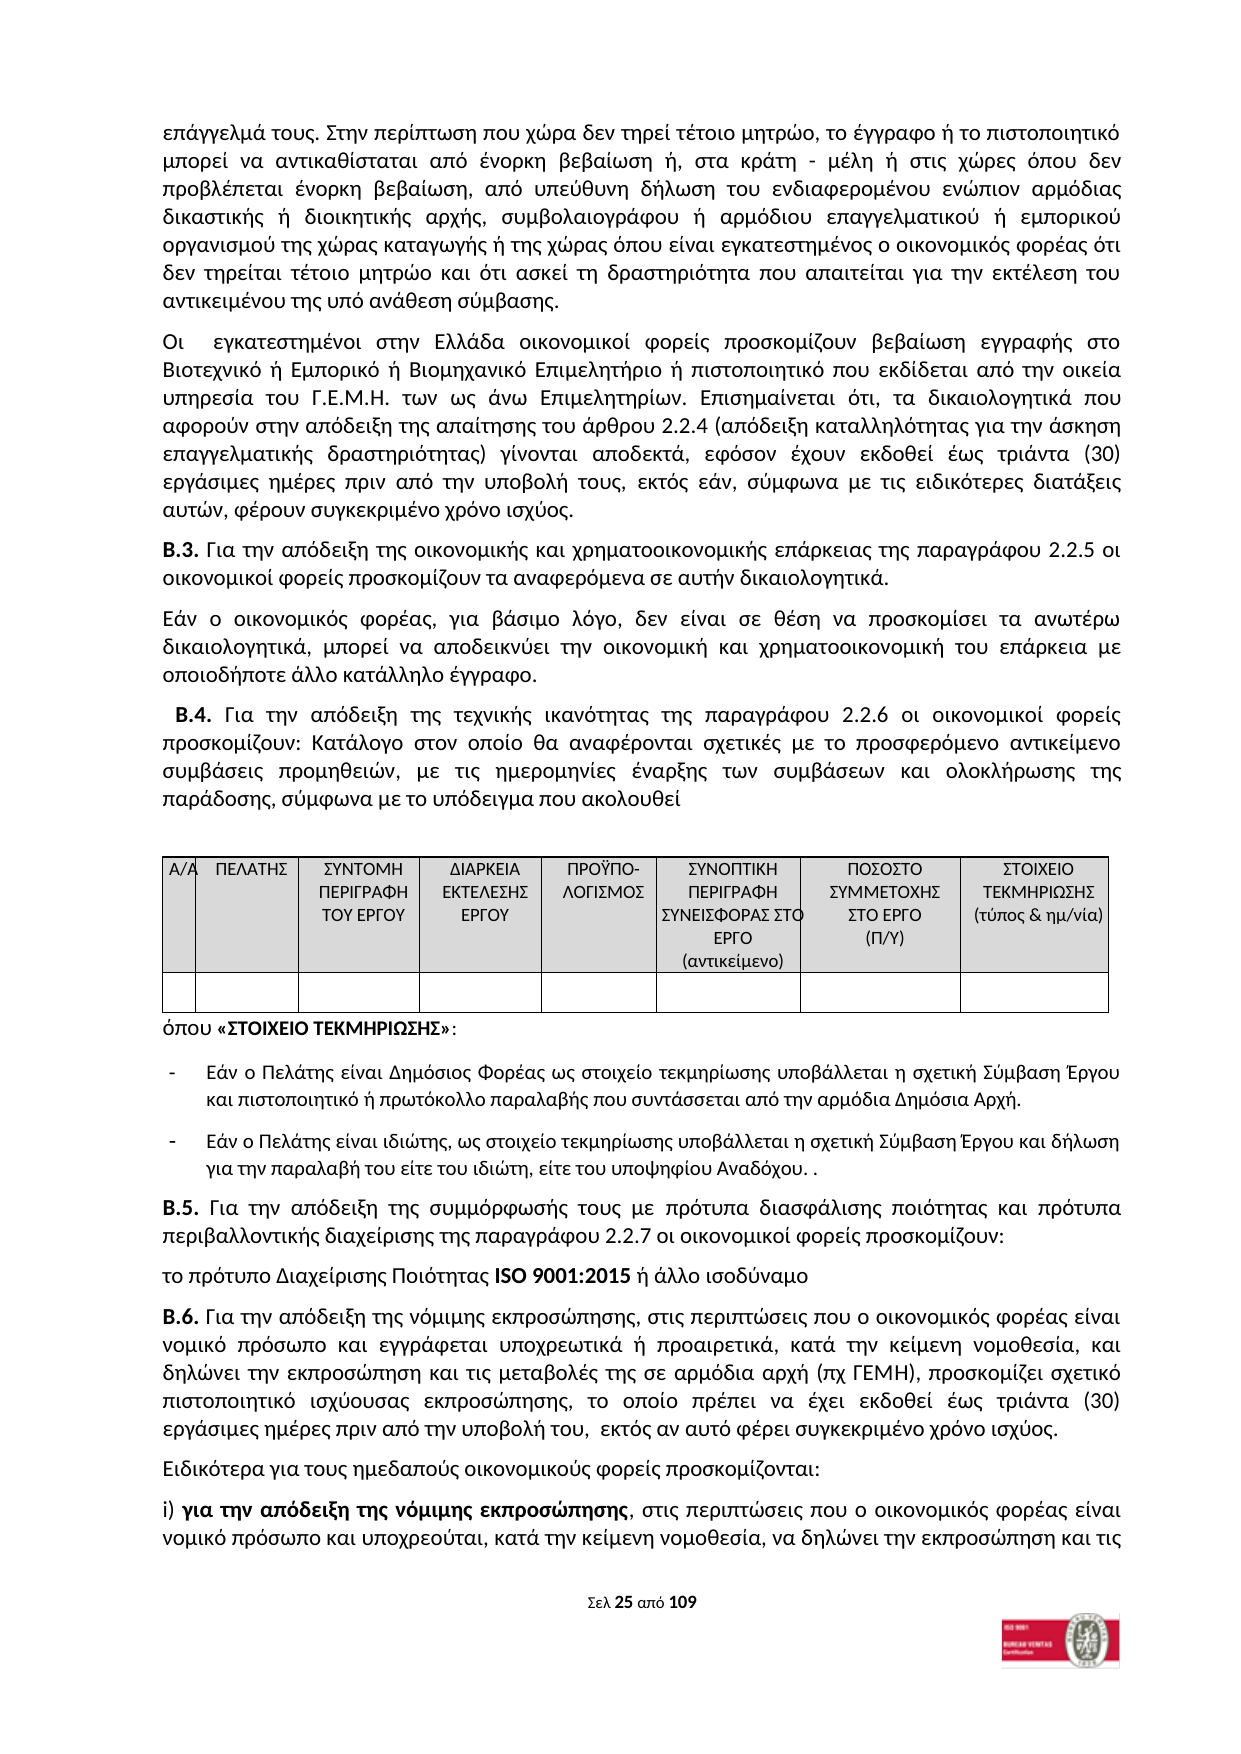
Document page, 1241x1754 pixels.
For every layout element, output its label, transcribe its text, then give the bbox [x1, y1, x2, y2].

table_header ΠΟΣΟΣΤΟ ΣΥΜΜΕΤΟΧΗΣ ΣΤΟ ΕΡΓΟ (Π/Υ) [801, 858, 960, 972]
text Β.5. Για την απόδειξη της συμμόρφωσής τους με πρότυπα διασφάλισης ποιότητας και πρότυπα περιβαλλοντικής διαχείρισης της παραγράφου 2.2.7 οι οικονομικοί φορείς προσκομίζουν: [162, 1193, 1122, 1249]
table_header ΣΥΝΤΟΜΗ ΠΕΡΙΓΡΑΦΗ ΤΟΥ ΕΡΓΟΥ [299, 858, 419, 972]
table_header Α/Α [163, 858, 195, 972]
table_header ΣΤΟΙΧΕΙΟ ΤΕΚΜΗΡΙΩΣΗΣ (τύπος & ημ/νία) [961, 858, 1108, 972]
table_cell [542, 973, 656, 1012]
table_header ΠΕΛΑΤΗΣ [196, 858, 298, 972]
table_cell [420, 973, 541, 1012]
text Β.3. Για την απόδειξη της οικονομικής και χρηματοοικονομικής επάρκειας της παραγράφου 2.2.5 οι οικονομικοί φορείς προσκομίζουν τα αναφερόμενα σε αυτήν δικαιολογητικά. [162, 535, 1122, 591]
table_header ΔΙΑΡΚΕΙΑ ΕΚΤΕΛΕΣΗΣ ΕΡΓΟΥ [420, 858, 541, 972]
table_cell [657, 973, 800, 1012]
table_cell [299, 973, 419, 1012]
table_cell [801, 973, 960, 1012]
table_cell [196, 973, 298, 1012]
text Β.4. Για την απόδειξη της τεχνικής ικανότητας της παραγράφου 2.2.6 οι οικονομικοί φορείς προσκομίζουν: Κατάλογο στον οποίο θα αναφέρονται σχετικές με το προσφερόμενο αντικείμενο συμβάσεις προμηθειών, με τις ημερομηνίες έναρξης των συμβάσεων και ολοκλήρωσης της παράδοσης, σύμφωνα με το υπόδειγμα που ακολουθεί [162, 701, 1122, 813]
text Οι εγκατεστημένοι στην Ελλάδα οικονομικοί φορείς προσκομίζουν βεβαίωση εγγραφής στο Βιοτεχνικό ή Εμπορικό ή Βιομηχανικό Επιμελητήριο ή πιστοποιητικό που εκδίδεται από την οικεία υπηρεσία του Γ.Ε.Μ.Η. των ως άνω Επιμελητηρίων. Επισημαίνεται ότι, τα δικαιολογητικά που αφορούν στην απόδειξη της απαίτησης του άρθρου 2.2.4 (απόδειξη καταλληλότητας για την άσκηση επαγγελματικής δραστηριότητας) γίνονται αποδεκτά, εφόσον έχουν εκδοθεί έως τριάντα (30) εργάσιμες ημέρες πριν από την υποβολή τους, εκτός εάν, σύμφωνα με τις ειδικότερες διατάξεις αυτών, φέρουν συγκεκριμένο χρόνο ισχύος. [162, 327, 1122, 523]
text Β.6. Για την απόδειξη της νόμιμης εκπροσώπησης, στις περιπτώσεις που ο οικονομικός φορέας είναι νομικό πρόσωπο και εγγράφεται υποχρεωτικά ή προαιρετικά, κατά την κείμενη νομοθεσία, και δηλώνει την εκπροσώπηση και τις μεταβολές της σε αρμόδια αρχή (πχ ΓΕΜΗ), προσκομίζει σχετικό πιστοποιητικό ισχύουσας εκπροσώπησης, το οποίο πρέπει να έχει εκδοθεί έως τριάντα (30) εργάσιμες ημέρες πριν από την υποβολή του, εκτός αν αυτό φέρει συγκεκριμένο χρόνο ισχύος. [162, 1302, 1122, 1442]
text το πρότυπο Διαχείρισης Ποιότητας ISO 9001:2015 ή άλλο ισοδύναμο [162, 1261, 1122, 1289]
table_cell [961, 973, 1108, 1012]
list Εάν ο Πελάτης είναι Δημόσιος Φορέας ως στοιχείο τεκμηρίωσης υποβάλλεται η σχετική Σύμβαση Έργου και πιστοποιητικό ή πρωτόκολλο παραλαβής που συντάσσεται από την αρμόδια Δημόσια Αρχή. [169, 1057, 1122, 1111]
text Ειδικότερα για τους ημεδαπούς οικονομικούς φορείς προσκομίζονται: [162, 1454, 1122, 1483]
table_cell [163, 973, 195, 1012]
text όπου «ΣΤΟΙΧΕΙΟ ΤΕΚΜΗΡΙΩΣΗΣ»: [162, 1013, 1122, 1041]
list Εάν ο Πελάτης είναι ιδιώτης, ως στοιχείο τεκμηρίωσης υποβάλλεται η σχετική Σύμβαση Έργου και δήλωση για την παραλαβή του είτε του ιδιώτη, είτε του υποψηφίου Αναδόχου. . [169, 1124, 1122, 1180]
picture [1001, 1613, 1123, 1670]
table_header ΠΡΟΫΠΟ-ΛΟΓΙΣΜΟΣ [542, 858, 656, 972]
table_header ΣΥΝΟΠΤΙΚΗ ΠΕΡΙΓΡΑΦΗ ΣΥΝΕΙΣΦΟΡΑΣ ΣΤΟ ΕΡΓΟ (αντικείμενο) [657, 858, 800, 972]
text Εάν ο οικονομικός φορέας, για βάσιμο λόγο, δεν είναι σε θέση να προσκομίσει τα ανωτέρω δικαιολογητικά, μπορεί να αποδεικνύει την οικονομική και χρηματοοικονομική του επάρκεια με οποιοδήποτε άλλο κατάλληλο έγγραφο. [162, 604, 1122, 688]
